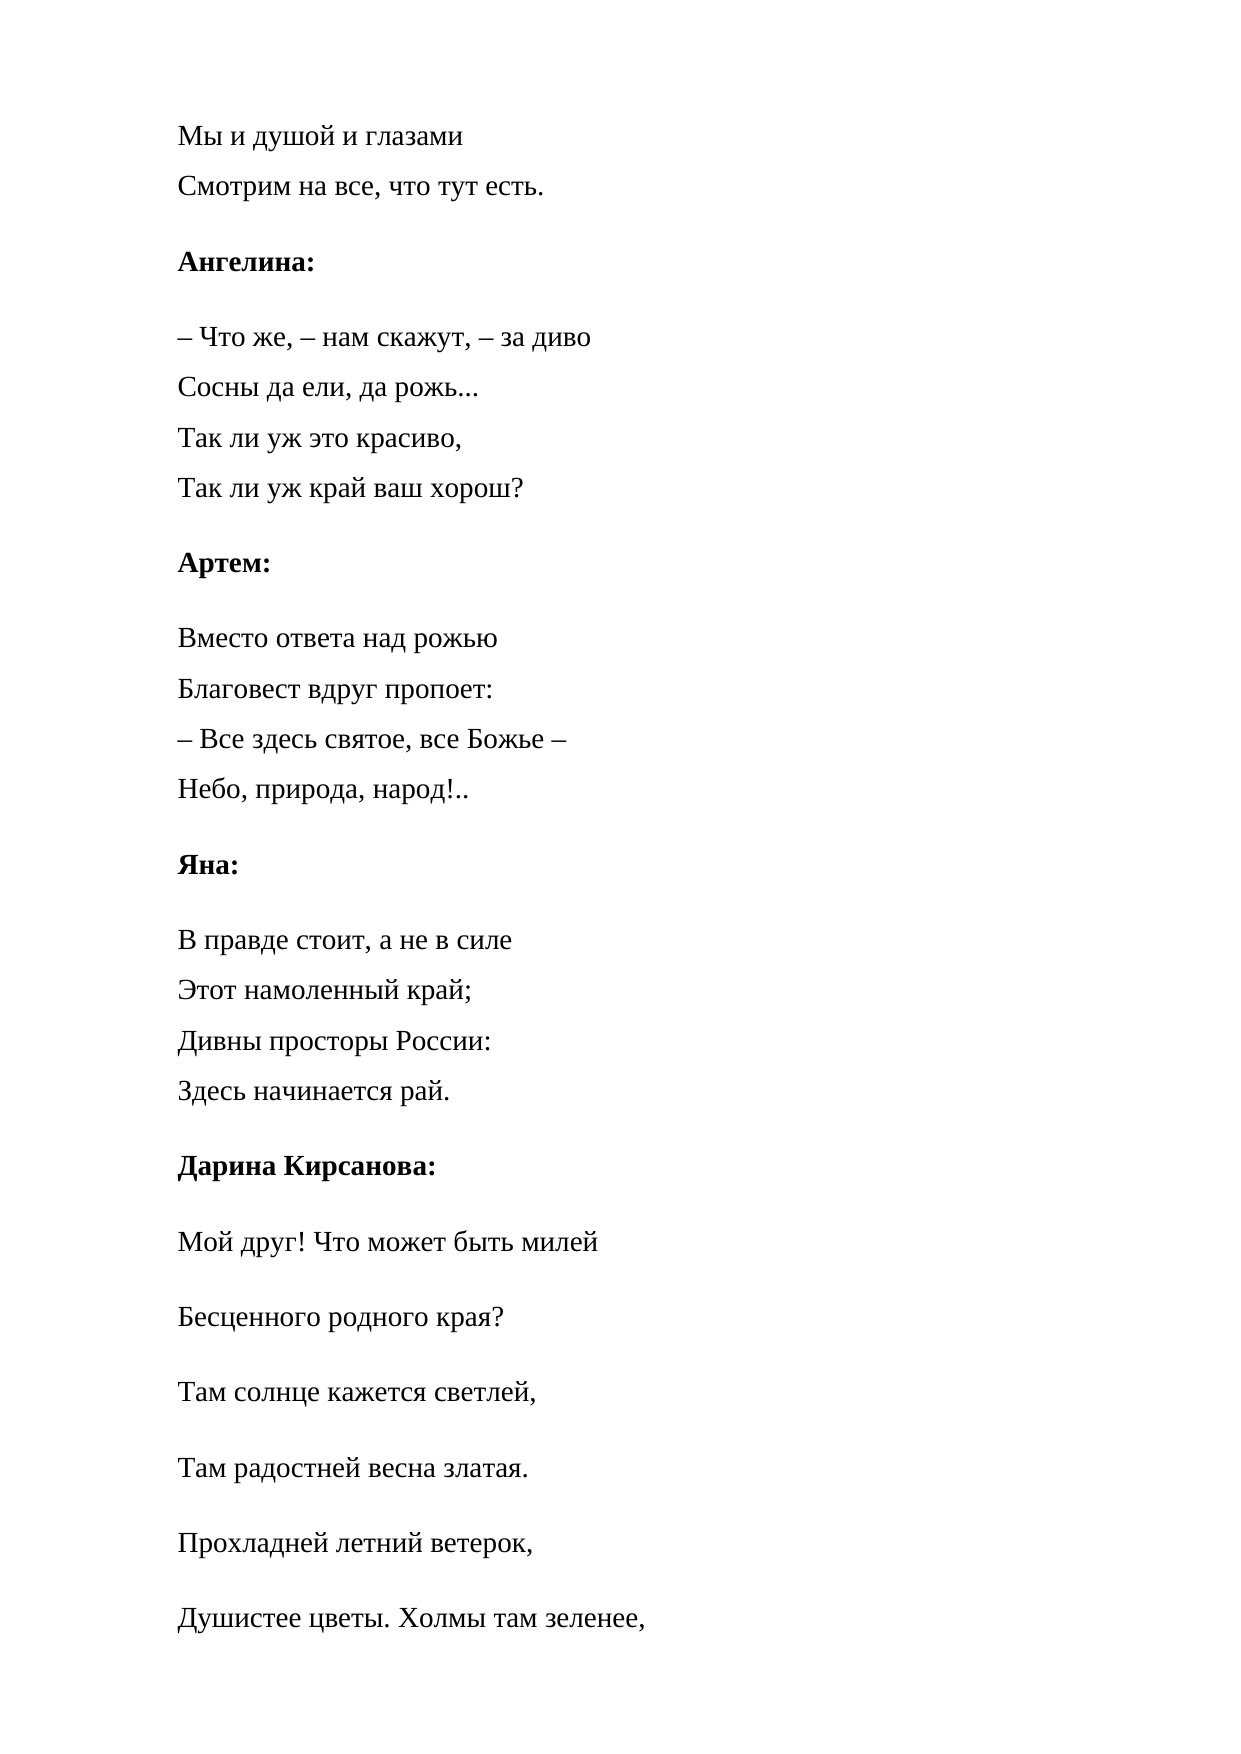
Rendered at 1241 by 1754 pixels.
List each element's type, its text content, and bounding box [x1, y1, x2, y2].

text Душистее цветы. Холмы там зеленее, [177, 1600, 1152, 1634]
text Артем: [177, 545, 1152, 579]
text Яна: [177, 847, 1152, 880]
text Бесценного родного края? [177, 1299, 1152, 1333]
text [177, 118, 1152, 202]
text Там радостней весна златая. [177, 1450, 1152, 1483]
text Вместо ответа над рожью Благовест вдруг пропоет: – Все здесь святое, все Божье – Небо, природа, народ!.. [177, 621, 1152, 805]
text Там солнце кажется светлей, [177, 1374, 1152, 1408]
text Дарина Кирсанова: [177, 1148, 1152, 1182]
text Прохладней летний ветерок, [177, 1525, 1152, 1558]
text Мой друг! Что может быть милей [177, 1224, 1152, 1257]
text – Что же, – нам скажут, – за диво Сосны да ели, да рожь... Так ли уж это красиво, Так ли уж край ваш хорош? [177, 319, 1152, 503]
text В правде стоит, а не в силе Этот намоленный край; Дивны просторы России: Здесь начинается рай. [177, 922, 1152, 1107]
text Ангелина: [177, 244, 1152, 277]
